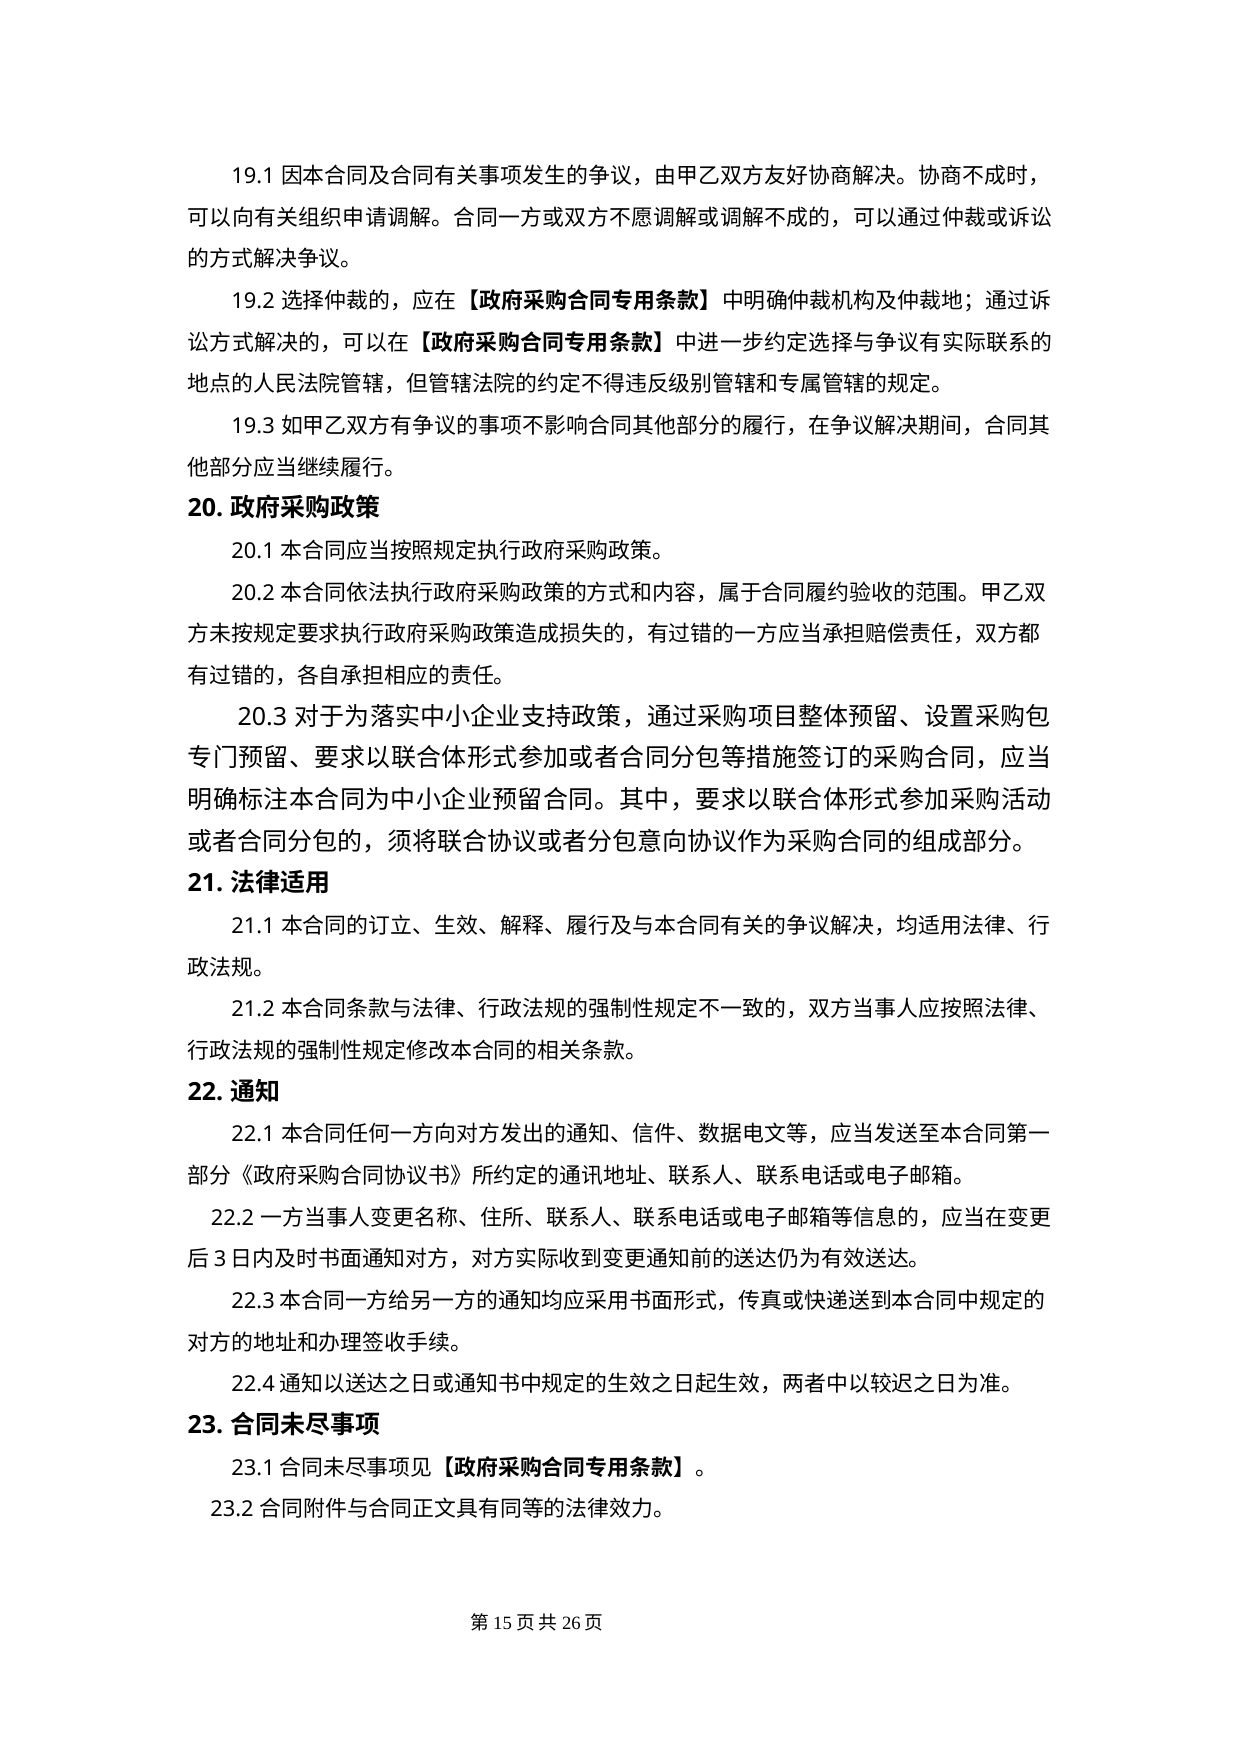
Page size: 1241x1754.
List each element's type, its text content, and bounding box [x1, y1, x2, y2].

list 22. 通知 [187, 1067, 1053, 1108]
text 22.2 一方当事人变更名称、住所、联系人、联系电话或电子邮箱等信息的，应当在变更后3日内及时书面通知对方，对方实际收到变更通知前的送达仍为有效送达。 [187, 1192, 1053, 1275]
list 合同未尽事项 [187, 1400, 1053, 1442]
text 21.2 本合同条款与法律、行政法规的强制性规定不一致的，双方当事人应按照法律、行政法规的强制性规定修改本合同的相关条款。 [187, 983, 1053, 1067]
text 19.1 因本合同及合同有关事项发生的争议，由甲乙双方友好协商解决。协商不成时，可以向有关组织申请调解。合同一方或双方不愿调解或调解不成的，可以通过仲裁或诉讼的方式解决争议。 [187, 150, 1053, 275]
text 20.3 对于为落实中小企业支持政策，通过采购项目整体预留、设置采购包专门预留、要求以联合体形式参加或者合同分包等措施签订的采购合同，应当明确标注本合同为中小企业预留合同。其中，要求以联合体形式参加采购活动或者合同分包的，须将联合协议或者分包意向协议作为采购合同的组成部分。 [187, 692, 1053, 858]
text 20.2 本合同依法执行政府采购政策的方式和内容，属于合同履约验收的范围。甲乙双方未按规定要求执行政府采购政策造成损失的，有过错的一方应当承担赔偿责任，双方都有过错的，各自承担相应的责任。 [187, 567, 1053, 692]
text 20. 政府采购政策 [187, 483, 1053, 525]
text 22.1 本合同任何一方向对方发出的通知、信件、数据电文等，应当发送至本合同第一部分《政府采购合同协议书》所约定的通讯地址、联系人、联系电话或电子邮箱。 [187, 1108, 1053, 1192]
text 21.1 本合同的订立、生效、解释、履行及与本合同有关的争议解决，均适用法律、行政法规。 [187, 900, 1053, 983]
text 19.3 如甲乙双方有争议的事项不影响合同其他部分的履行，在争议解决期间，合同其他部分应当继续履行。 [187, 400, 1053, 483]
text 22.4通知以送达之日或通知书中规定的生效之日起生效，两者中以较迟之日为准。 [187, 1358, 1053, 1400]
text 22.3本合同一方给另一方的通知均应采用书面形式，传真或快递送到本合同中规定的对方的地址和办理签收手续。 [187, 1275, 1053, 1358]
text 19.2 选择仲裁的，应在【政府采购合同专用条款】中明确仲裁机构及仲裁地；通过诉讼方式解决的，可以在【政府采购合同专用条款】中进一步约定选择与争议有实际联系的地点的人民法院管辖，但管辖法院的约定不得违反级别管辖和专属管辖的规定。 [187, 275, 1053, 400]
text 23.1合同未尽事项见【政府采购合同专用条款】。 [187, 1442, 1053, 1483]
text 20.1 本合同应当按照规定执行政府采购政策。 [187, 525, 1053, 567]
text 23.2 合同附件与合同正文具有同等的法律效力。 [187, 1483, 1053, 1525]
text 21. 法律适用 [187, 858, 1053, 900]
